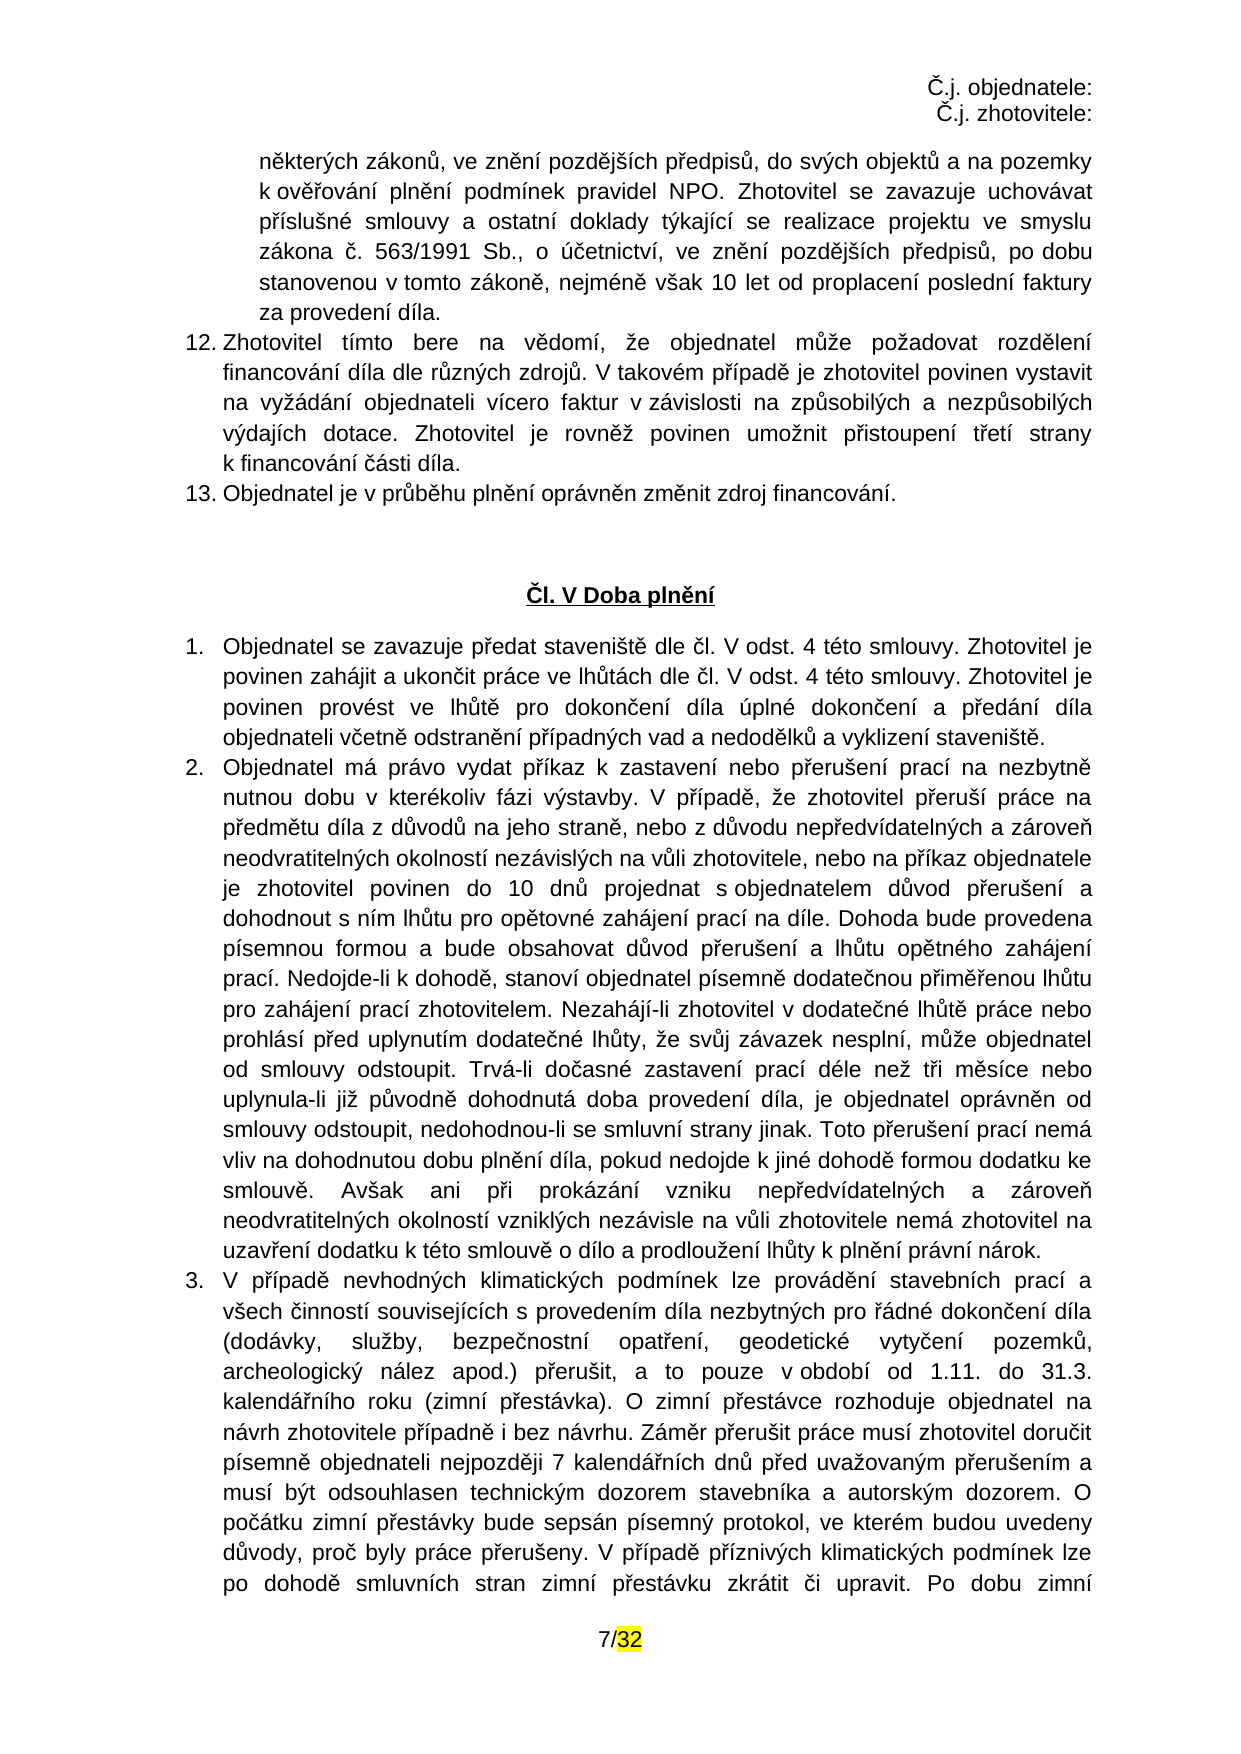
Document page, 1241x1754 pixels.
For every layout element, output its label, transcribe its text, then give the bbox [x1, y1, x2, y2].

list Objednatel má právo vydat příkaz k zastavení nebo přerušení prací na nezbytně nutnou dobu v kterékoliv fázi výstavby. V případě, že zhotovitel přeruší práce na předmětu díla z důvodů na jeho straně, nebo z důvodu nepředvídatelných a zároveň neodvratitelných okolností nezávislých na vůli zhotovitele, nebo na příkaz objednatele je zhotovitel povinen do 10 dnů projednat s objednatelem důvod přerušení a dohodnout s ním lhůtu pro opětovné zahájení prací na díle. Dohoda bude provedena písemnou formou a bude obsahovat důvod přerušení a lhůtu opětného zahájení prací. Nedojde-li k dohodě, stanoví objednatel písemně dodatečnou přiměřenou lhůtu pro zahájení prací zhotovitelem. Nezahájí-li zhotovitel v dodatečné lhůtě práce nebo prohlásí před uplynutím dodatečné lhůty, že svůj závazek nesplní, může objednatel od smlouvy odstoupit. Trvá-li dočasné zastavení prací déle než tři měsíce nebo uplynula-li již původně dohodnutá doba provedení díla, je objednatel oprávněn od smlouvy odstoupit, nedohodnou-li se smluvní strany jinak. Toto přerušení prací nemá vliv na dohodnutou dobu plnění díla, pokud nedojde k jiné dohodě formou dodatku ke smlouvě. Avšak ani při prokázání vzniku nepředvídatelných a zároveň neodvratitelných okolností vzniklých nezávisle na vůli zhotovitele nemá zhotovitel na uzavření dodatku k této smlouvě o dílo a prodloužení lhůty k plnění právní nárok. [185, 754, 1093, 1263]
text Čl. V Doba plnění [148, 582, 1093, 608]
list Zhotovitel tímto bere na vědomí, že objednatel může požadovat rozdělení financování díla dle různých zdrojů. V takovém případě je zhotovitel povinen vystavit na vyžádání objednateli vícero faktur v závislosti na způsobilých a nezpůsobilých výdajích dotace. Zhotovitel je rovněž povinen umožnit přistoupení třetí strany k financování části díla. [185, 329, 1093, 476]
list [185, 1267, 1093, 1596]
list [251, 148, 1093, 325]
list Objednatel je v průběhu plnění oprávněn změnit zdroj financování. [185, 480, 1093, 506]
list Objednatel se zavazuje předat staveniště dle čl. V odst. 4 této smlouvy. Zhotovitel je povinen zahájit a ukončit práce ve lhůtách dle čl. V odst. 4 této smlouvy. Zhotovitel je povinen provést ve lhůtě pro dokončení díla úplné dokončení a předání díla objednateli včetně odstranění případných vad a nedodělků a vyklizení staveniště. [185, 633, 1093, 750]
